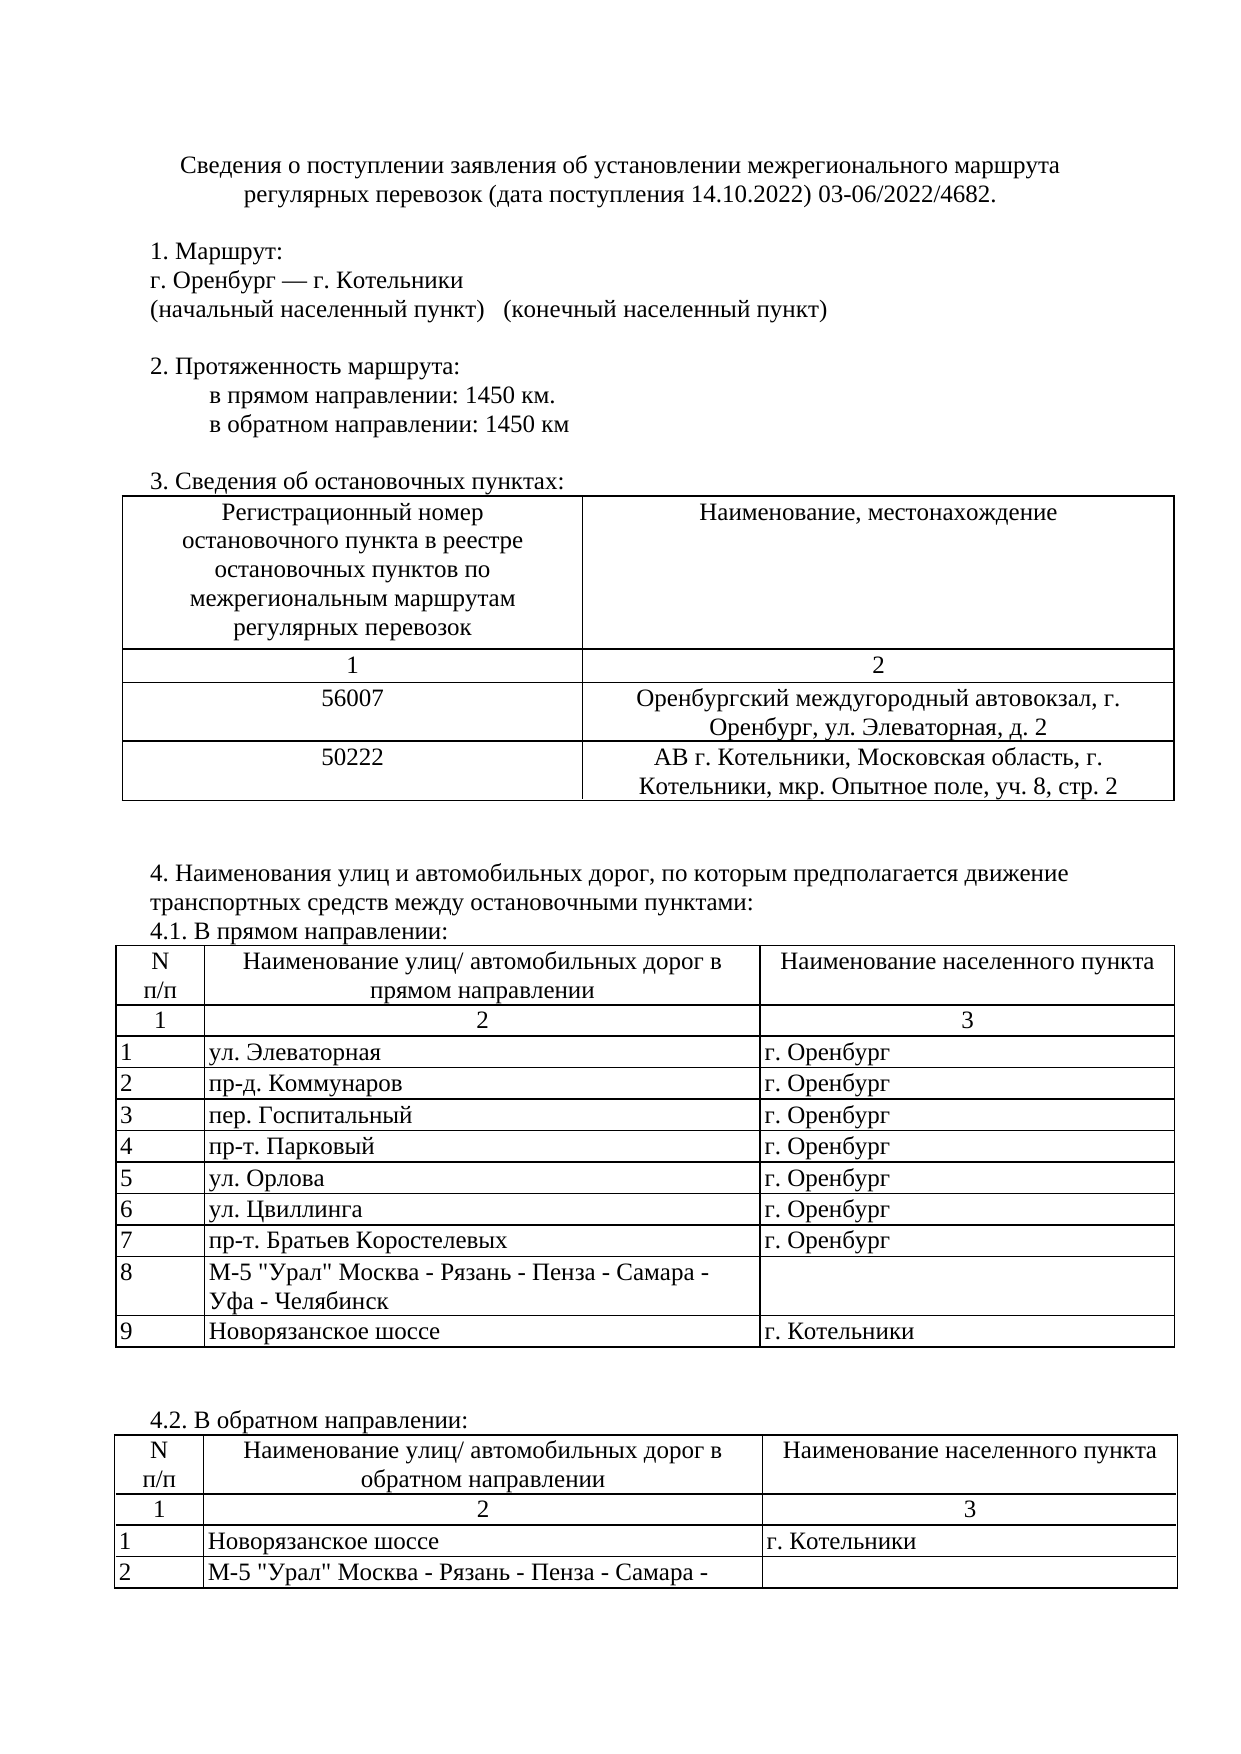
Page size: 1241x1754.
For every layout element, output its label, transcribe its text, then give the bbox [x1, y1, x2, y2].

table_cell 2 [204, 1495, 762, 1524]
table_header N п/п [117, 946, 204, 1004]
table_cell г. Оренбург [761, 1037, 1174, 1067]
table_cell Оренбургский междугородный автовокзал, г. Оренбург, ул. Элеваторная, д. 2 [583, 683, 1173, 740]
table_cell г. Котельники [763, 1524, 1177, 1556]
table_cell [204, 1557, 762, 1587]
table_cell 6 [117, 1194, 204, 1224]
table_cell г. Оренбург [761, 1068, 1174, 1098]
table_cell Новорязанское шоссе [204, 1526, 762, 1556]
table_cell 2 [117, 1068, 204, 1098]
table_cell 3 [761, 1006, 1174, 1035]
table_cell 1 [115, 1525, 203, 1556]
table_cell 2 [205, 1006, 759, 1035]
table_header Регистрационный номер остановочного пункта в реестре остановочных пунктов по межрегиональным маршрутам регулярных перевозок [123, 497, 582, 648]
table_cell 3 [763, 1493, 1177, 1524]
table_header Наименование улиц/ автомобильных дорог в прямом направлении [205, 946, 759, 1004]
text в прямом направлении: 1450 км. [150, 380, 1090, 409]
table_cell г. Оренбург [761, 1100, 1174, 1130]
text 1. Маршрут: [150, 236, 1090, 265]
text в обратном направлении: 1450 км [150, 409, 1090, 437]
table_cell 7 [117, 1226, 204, 1256]
table_cell г. Оренбург [761, 1131, 1174, 1161]
table_cell 50222 [123, 742, 582, 799]
text (начальный населенный пункт) (конечный населенный пункт) [150, 294, 1090, 322]
table_cell ул. Элеваторная [205, 1037, 759, 1067]
table_cell г. Оренбург [761, 1194, 1174, 1224]
table_cell 3 [117, 1100, 204, 1130]
table_cell 1 [117, 1006, 204, 1035]
table_cell [763, 1556, 1177, 1587]
table_cell пр-т. Братьев Коростелевых [205, 1226, 759, 1256]
table_header Наименование населенного пункта [761, 946, 1174, 1004]
text 4.1. В прямом направлении: [150, 916, 1090, 945]
text 2. Протяженность маршрута: [150, 351, 1090, 380]
table_cell АВ г. Котельники, Московская область, г. Котельники, мкр. Опытное поле, уч. 8, стр. 2 [583, 742, 1173, 799]
table_cell пр-д. Коммунаров [205, 1068, 759, 1098]
table_cell 4 [117, 1131, 204, 1161]
text г. Оренбург — г. Котельники [150, 265, 1090, 294]
table_cell Новорязанское шоссе [205, 1316, 759, 1346]
table_cell М-5 "Урал" Москва - Рязань - Пенза - Самара - Уфа - Челябинск [205, 1257, 759, 1314]
table_cell г. Котельники [761, 1316, 1174, 1346]
table_cell пр-т. Парковый [205, 1131, 759, 1161]
table_cell ул. Орлова [205, 1163, 759, 1193]
text 3. Сведения об остановочных пунктах: [150, 466, 1090, 495]
table_cell 5 [117, 1163, 204, 1193]
table_cell 56007 [123, 683, 582, 740]
text Сведения о поступлении заявления об установлении межрегионального маршрута регулярных перевозок (дата поступления 14.10.2022) 03-06/2022/4682. [150, 150, 1090, 207]
table_cell 1 [117, 1037, 204, 1067]
text 4. Наименования улиц и автомобильных дорог, по которым предполагается движение транспортных средств между остановочными пунктами: [150, 858, 1090, 916]
table_cell 1 [115, 1494, 203, 1524]
table_header Наименование населенного пункта [763, 1436, 1177, 1493]
table_cell [761, 1257, 1174, 1314]
text 4.2. В обратном направлении: [150, 1405, 1090, 1434]
table_cell 1 [123, 650, 582, 681]
table_cell 2 [583, 650, 1173, 681]
table_header Наименование улиц/ автомобильных дорог в обратном направлении [204, 1436, 762, 1493]
table_cell 9 [117, 1316, 204, 1346]
table_cell г. Оренбург [761, 1163, 1174, 1193]
table_cell 8 [117, 1257, 204, 1314]
table_cell г. Оренбург [761, 1226, 1174, 1256]
table_cell пер. Госпитальный [205, 1100, 759, 1130]
table_header Наименование, местонахождение [583, 497, 1173, 648]
table_header N п/п [115, 1436, 203, 1493]
table_cell ул. Цвиллинга [205, 1194, 759, 1224]
table_cell 2 [115, 1557, 203, 1587]
